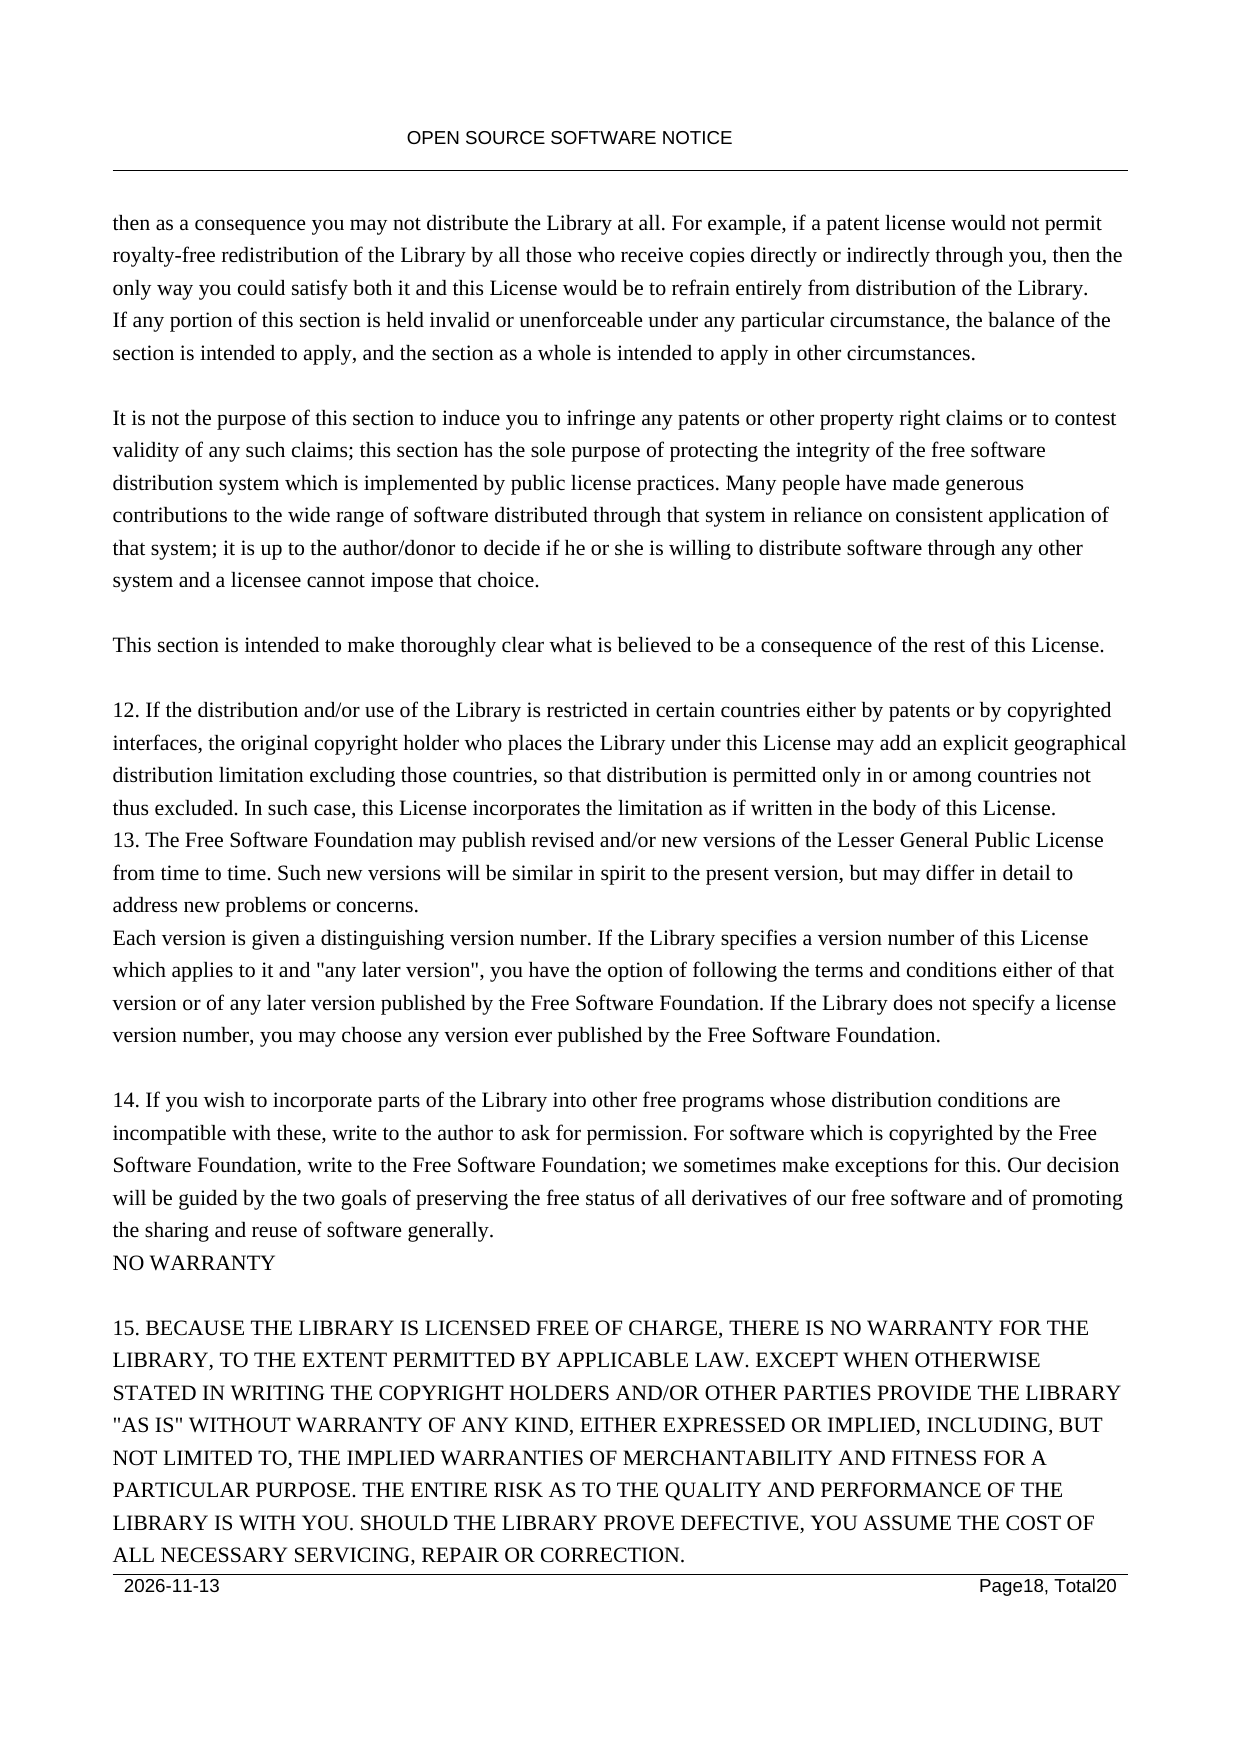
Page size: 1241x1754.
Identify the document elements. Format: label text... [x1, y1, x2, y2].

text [112, 206, 1128, 304]
text 13. The Free Software Foundation may publish revised and/or new versions of the Lesser General Public License from time to time. Such new versions will be similar in spirit to the present version, but may differ in detail to address new problems or concerns. [112, 824, 1128, 921]
text 12. If the distribution and/or use of the Library is restricted in certain countries either by patents or by copyrighted interfaces, the original copyright holder who places the Library under this License may add an explicit geographical distribution limitation excluding those countries, so that distribution is permitted only in or among countries not thus excluded. In such case, this License incorporates the limitation as if written in the body of this License. [112, 694, 1128, 824]
text NO WARRANTY [112, 1246, 1128, 1279]
text It is not the purpose of this section to induce you to infringe any patents or other property right claims or to contest validity of any such claims; this section has the sole purpose of protecting the integrity of the free software distribution system which is implemented by public license practices. Many people have made generous contributions to the wide range of software distributed through that system in reliance on consistent application of that system; it is up to the author/donor to decide if he or she is willing to distribute software through any other system and a licensee cannot impose that choice. [112, 401, 1128, 596]
text If any portion of this section is held invalid or unenforceable under any particular circumstance, the balance of the section is intended to apply, and the section as a whole is intended to apply in other circumstances. [112, 304, 1128, 369]
text 15. BECAUSE THE LIBRARY IS LICENSED FREE OF CHARGE, THERE IS NO WARRANTY FOR THE LIBRARY, TO THE EXTENT PERMITTED BY APPLICABLE LAW. EXCEPT WHEN OTHERWISE STATED IN WRITING THE COPYRIGHT HOLDERS AND/OR OTHER PARTIES PROVIDE THE LIBRARY "AS IS" WITHOUT WARRANTY OF ANY KIND, EITHER EXPRESSED OR IMPLIED, INCLUDING, BUT NOT LIMITED TO, THE IMPLIED WARRANTIES OF MERCHANTABILITY AND FITNESS FOR A PARTICULAR PURPOSE. THE ENTIRE RISK AS TO THE QUALITY AND PERFORMANCE OF THE LIBRARY IS WITH YOU. SHOULD THE LIBRARY PROVE DEFECTIVE, YOU ASSUME THE COST OF ALL NECESSARY SERVICING, REPAIR OR CORRECTION. [112, 1311, 1128, 1571]
text This section is intended to make thoroughly clear what is believed to be a consequence of the rest of this License. [112, 629, 1128, 661]
text 14. If you wish to incorporate parts of the Library into other free programs whose distribution conditions are incompatible with these, write to the author to ask for permission. For software which is copyrighted by the Free Software Foundation, write to the Free Software Foundation; we sometimes make exceptions for this. Our decision will be guided by the two goals of preserving the free status of all derivatives of our free software and of promoting the sharing and reuse of software generally. [112, 1084, 1128, 1246]
text Each version is given a distinguishing version number. If the Library specifies a version number of this License which applies to it and "any later version", you have the option of following the terms and conditions either of that version or of any later version published by the Free Software Foundation. If the Library does not specify a license version number, you may choose any version ever published by the Free Software Foundation. [112, 921, 1128, 1051]
